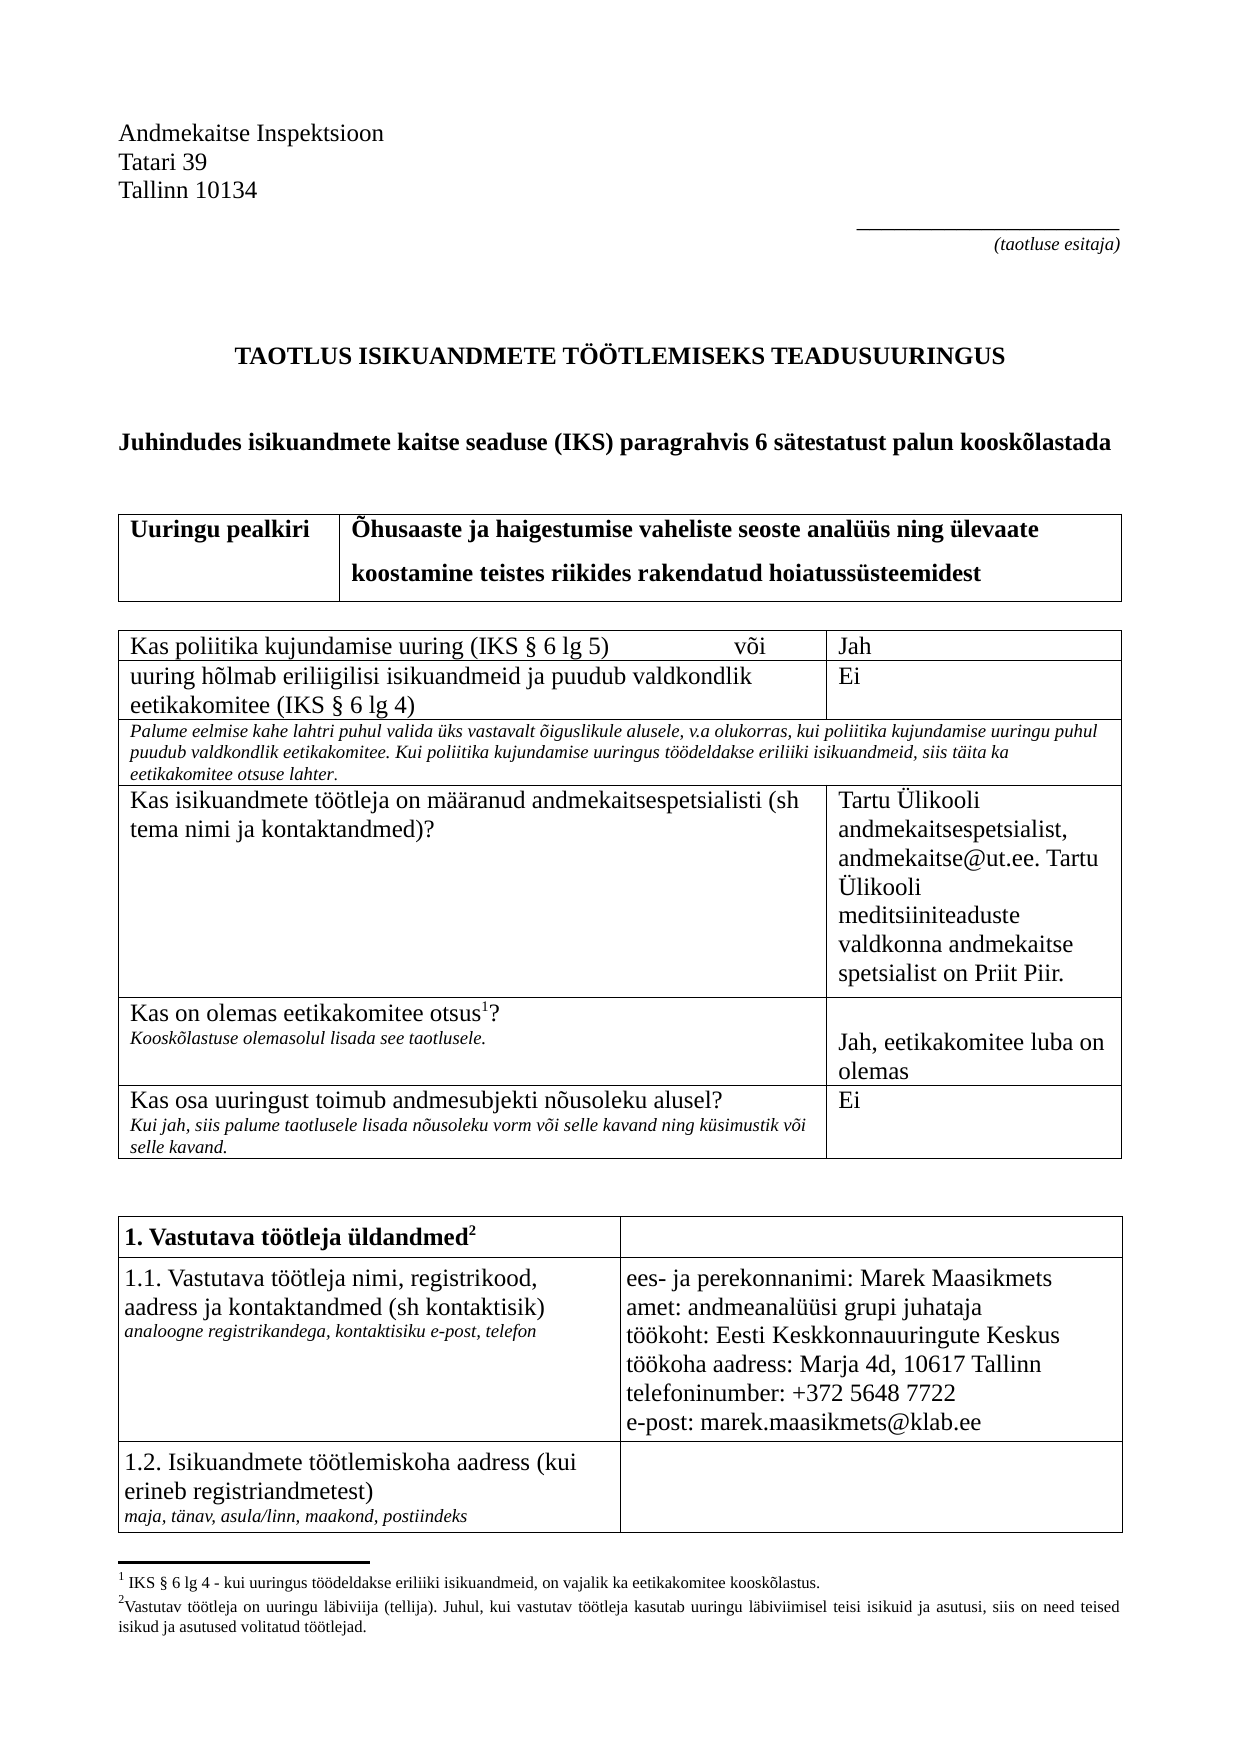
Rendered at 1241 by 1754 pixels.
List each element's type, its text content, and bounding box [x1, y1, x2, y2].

table_cell [621, 1442, 1122, 1532]
text Juhindudes isikuandmete kaitse seaduse (IKS) paragrahvis 6 sätestatust palun kooskõlastada [118, 427, 1122, 456]
table_header Uuringu pealkiri [119, 515, 339, 601]
table_cell 1.2. Isikuandmete töötlemiskoha aadress (kui erineb registriandmetest) maja, tänav, asula/linn, maakond, postiindeks [119, 1442, 620, 1532]
table_cell Ei [827, 1086, 1121, 1157]
table_header Jah [827, 631, 1121, 660]
text Tallinn 10134 [118, 176, 1122, 204]
table_cell Tartu Ülikooli andmekaitsespetsialist, andmekaitse@ut.ee. Tartu Ülikooli meditsiiniteaduste valdkonna andmekaitse spetsialist on Priit Piir. [827, 786, 1121, 997]
table_cell Palume eelmise kahe lahtri puhul valida üks vastavalt õiguslikule alusele, v.a olukorras, kui poliitika kujundamise uuringu puhul puudub valdkondlik eetikakomitee. Kui poliitika kujundamise uuringus töödeldakse eriliiki isikuandmeid, siis täita ka eetikakomitee otsuse lahter. [119, 720, 1121, 784]
table_cell ees- ja perekonnanimi: Marek Maasikmets amet: andmeanalüüsi grupi juhataja töökoht: Eesti Keskkonnauuringute Keskus töökoha aadress: Marja 4d, 10617 Tallinn telefoninumber: +372 5648 7722 e-post: marek.maasikmets@klab.ee [621, 1258, 1122, 1441]
text TAOTLUS ISIKUANDMETE TÖÖTLEMISEKS TEADUSUURINGUS [118, 341, 1122, 370]
table_header [621, 1217, 1122, 1257]
table_cell Kas isikuandmete töötleja on määranud andmekaitsespetsialisti (sh tema nimi ja kontaktandmed)? [119, 786, 826, 997]
table_cell 1.1. Vastutava töötleja nimi, registrikood, aadress ja kontaktandmed (sh kontaktisik) analoogne registrikandega, kontaktisiku e-post, telefon [119, 1258, 620, 1441]
table_cell Jah, eetikakomitee luba on olemas [827, 998, 1121, 1084]
table_cell Kas on olemas eetikakomitee otsus? Kooskõlastuse olemasolul lisada see taotlusele. [119, 998, 826, 1084]
table_header 1. Vastutava töötleja üldandmed [119, 1217, 620, 1257]
table_header Õhusaaste ja haigestumise vaheliste seoste analüüs ning ülevaate koostamine teistes riikides rakendatud hoiatussüsteemidest [340, 515, 1121, 601]
table_cell uuring hõlmab eriliigilisi isikuandmeid ja puudub valdkondlik eetikakomitee (IKS § 6 lg 4) [119, 661, 826, 719]
table_header Kas poliitika kujundamise uuring (IKS § 6 lg 5) või [119, 631, 826, 660]
table_cell Ei [827, 661, 1121, 719]
text (taotluse esitaja) [118, 233, 1122, 255]
text _____________________ [118, 204, 1122, 233]
text Tatari 39 [118, 147, 1122, 176]
table_cell Kas osa uuringust toimub andmesubjekti nõusoleku alusel? Kui jah, siis palume taotlusele lisada nõusoleku vorm või selle kavand ning küsimustik või selle kavand. [119, 1086, 826, 1157]
text Andmekaitse Inspektsioon [118, 118, 1122, 147]
